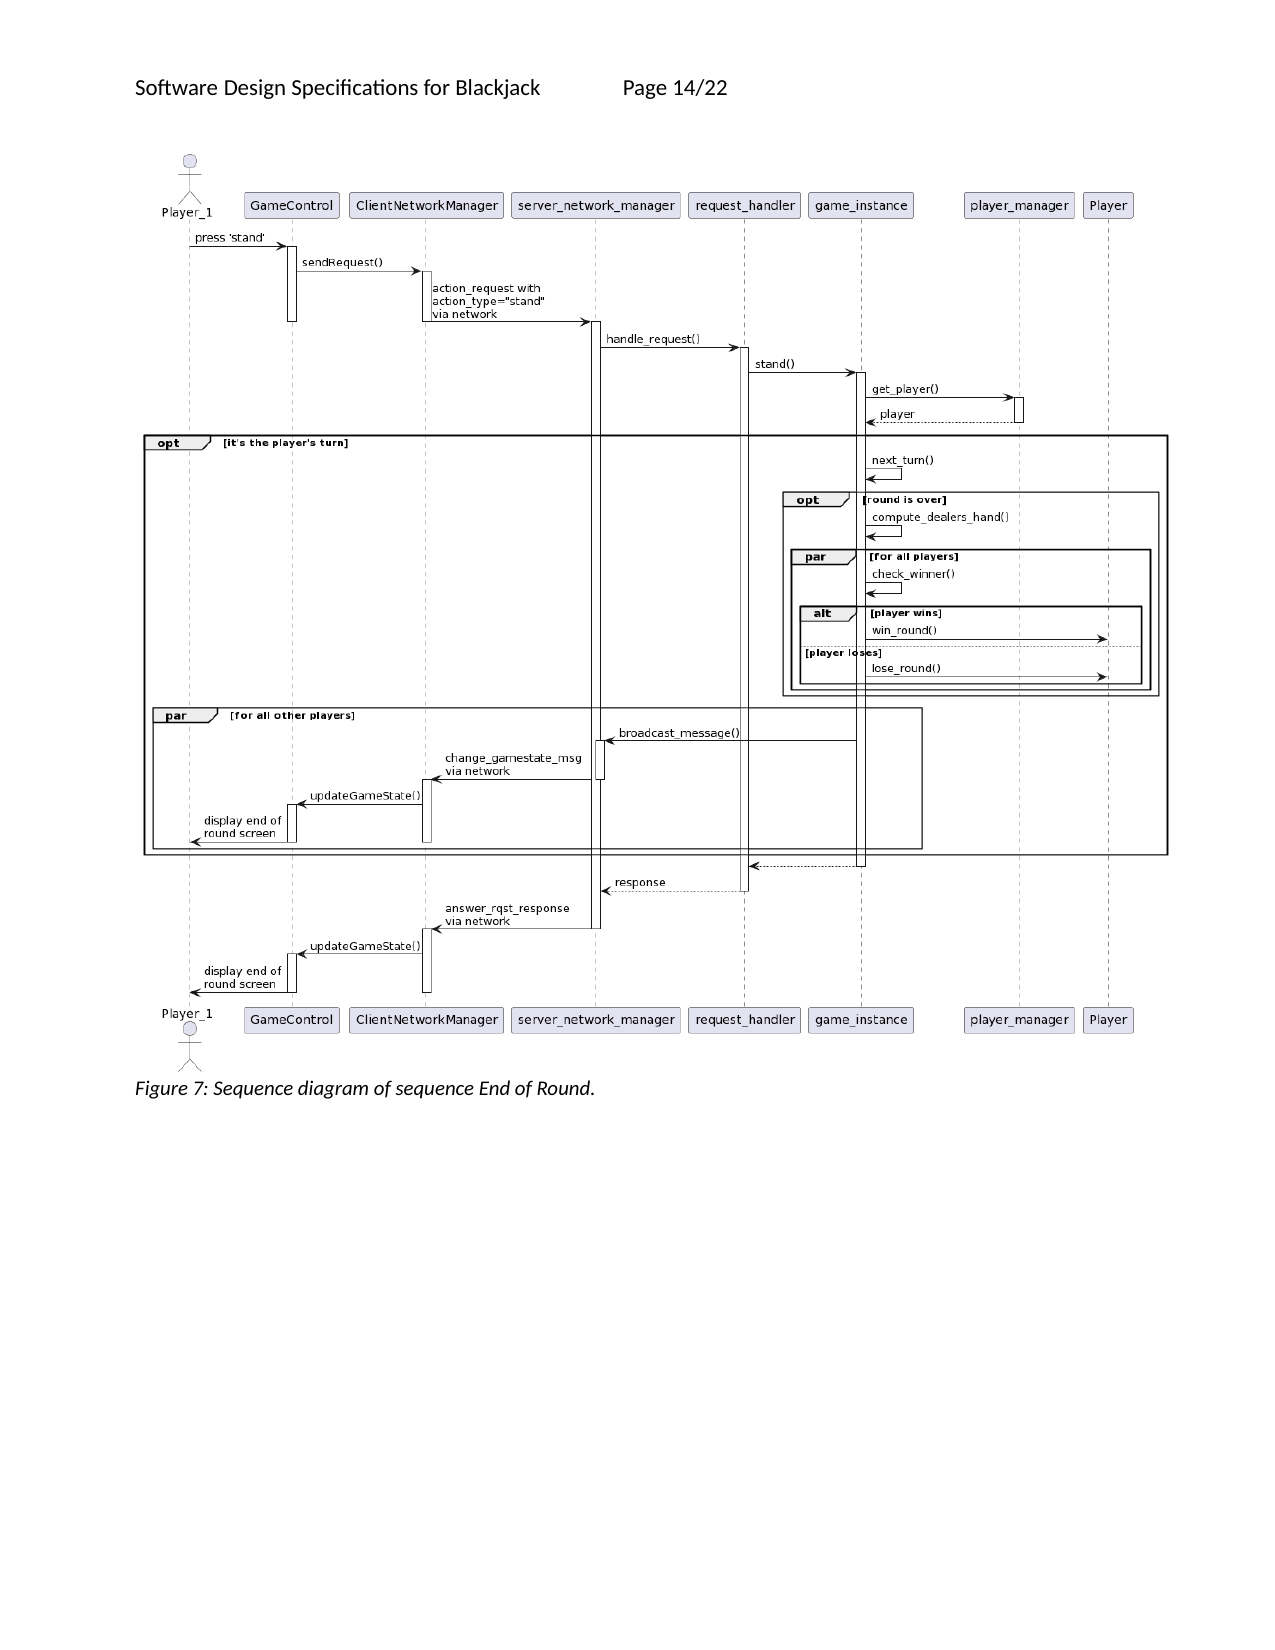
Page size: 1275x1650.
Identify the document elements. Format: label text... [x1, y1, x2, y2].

picture [135, 150, 1171, 1076]
text Figure 7: Sequence diagram of sequence End of Round. [135, 1076, 1140, 1101]
